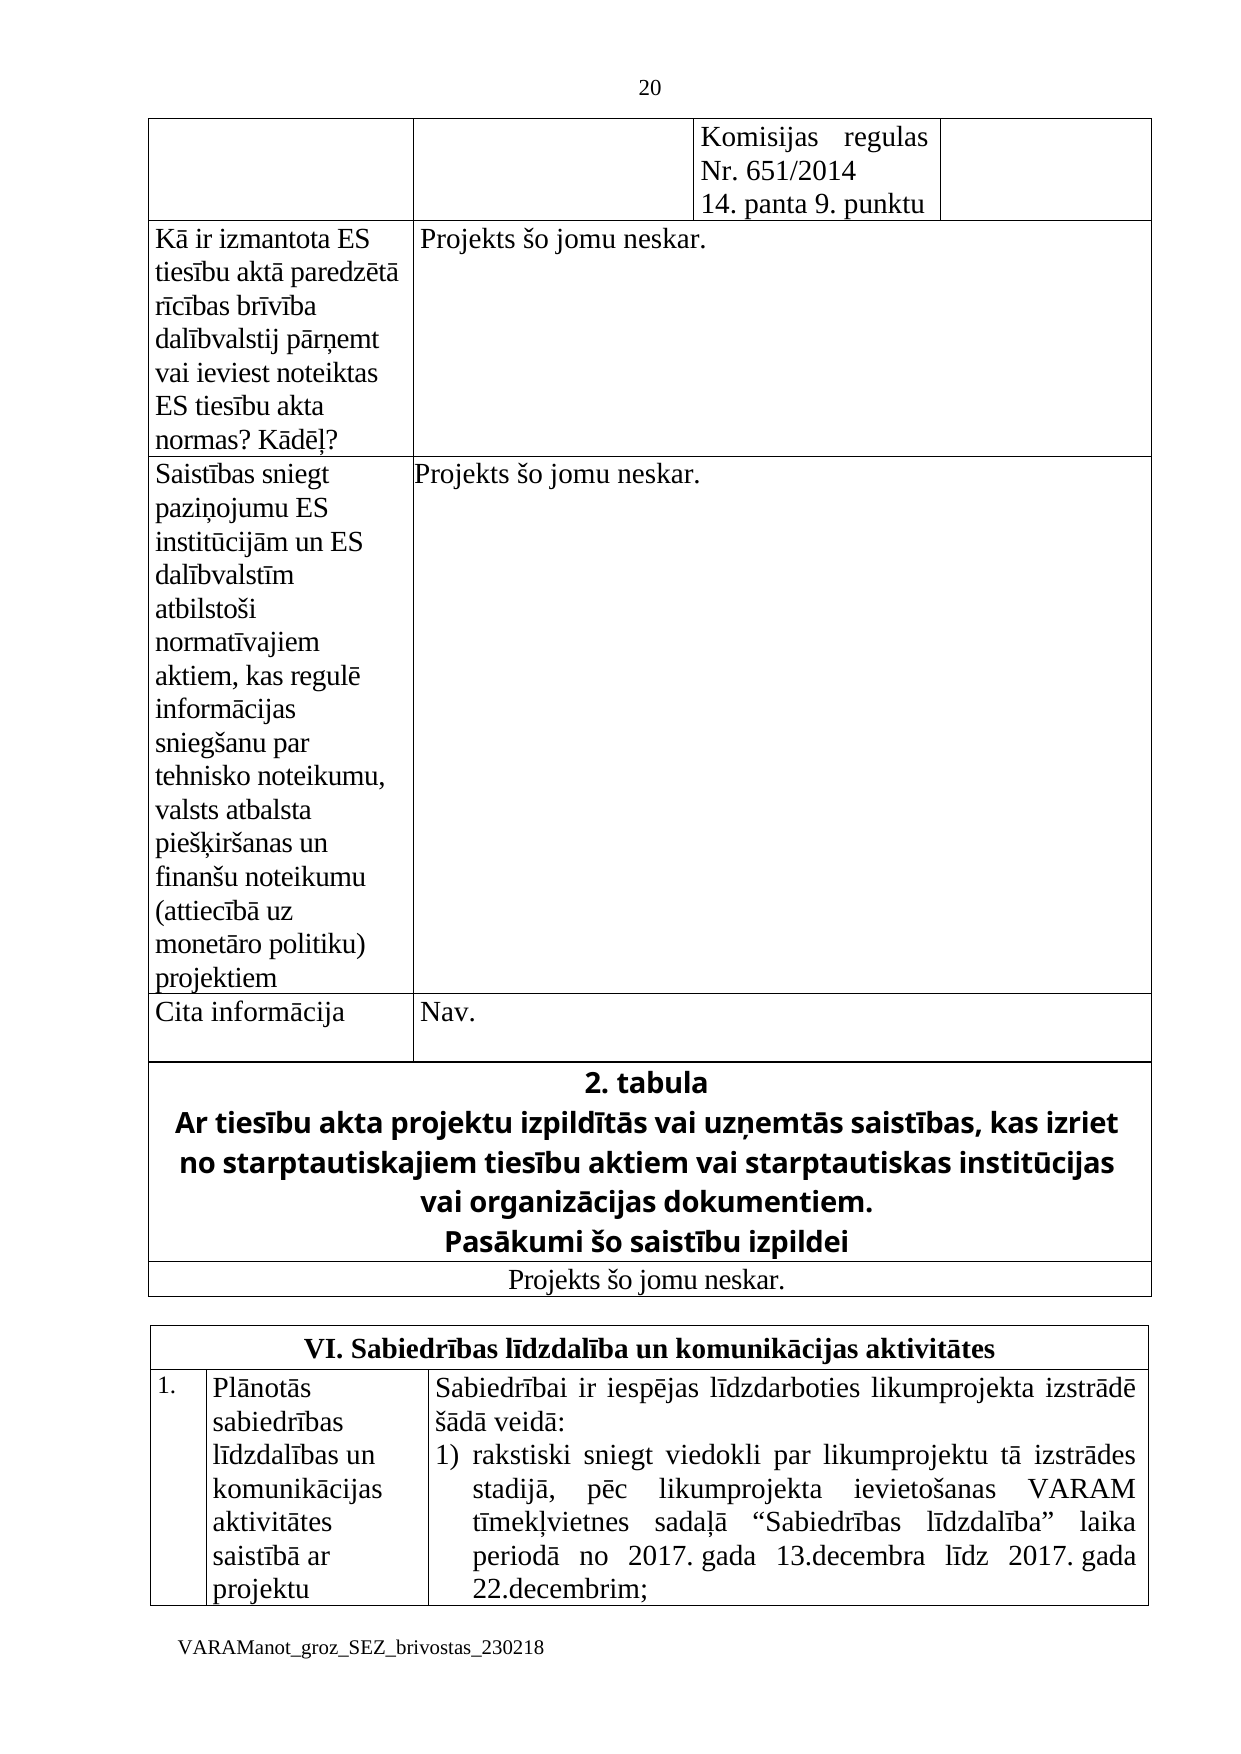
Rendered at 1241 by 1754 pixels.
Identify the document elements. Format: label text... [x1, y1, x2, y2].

table_cell Projekts šo jomu neskar. [149, 1262, 1151, 1296]
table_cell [694, 119, 940, 220]
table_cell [941, 119, 1151, 220]
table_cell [207, 1370, 428, 1605]
table_cell Kā ir izmantota ES tiesību aktā paredzētā rīcības brīvība dalībvalstij pārņemt vai ieviest noteiktas ES tiesību akta normas? Kādēļ? [149, 221, 413, 456]
table_cell Projekts šo jomu neskar. [414, 221, 1151, 456]
table_cell Projekts šo jomu neskar. [414, 457, 1151, 993]
table_cell 2. tabula Ar tiesību akta projektu izpildītās vai uzņemtās saistības, kas izriet no starptautiskajiem tiesību aktiem vai starptautiskas institūcijas vai organizācijas dokumentiem. Pasākumi šo saistību izpildei [149, 1063, 1151, 1261]
table_cell Cita informācija [149, 994, 413, 1061]
table_cell Nav. [414, 994, 1151, 1061]
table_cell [414, 119, 693, 220]
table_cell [149, 119, 413, 220]
table_cell Saistības sniegt paziņojumu ES institūcijām un ES dalībvalstīm atbilstoši normatīvajiem aktiem, kas regulē informācijas sniegšanu par tehnisko noteikumu, valsts atbalsta piešķiršanas un finanšu noteikumu (attiecībā uz monetāro politiku) projektiem [149, 457, 413, 993]
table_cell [429, 1370, 1148, 1605]
table_cell 1. [151, 1370, 206, 1605]
table_header VI. Sabiedrības līdzdalība un komunikācijas aktivitātes [151, 1326, 1148, 1369]
